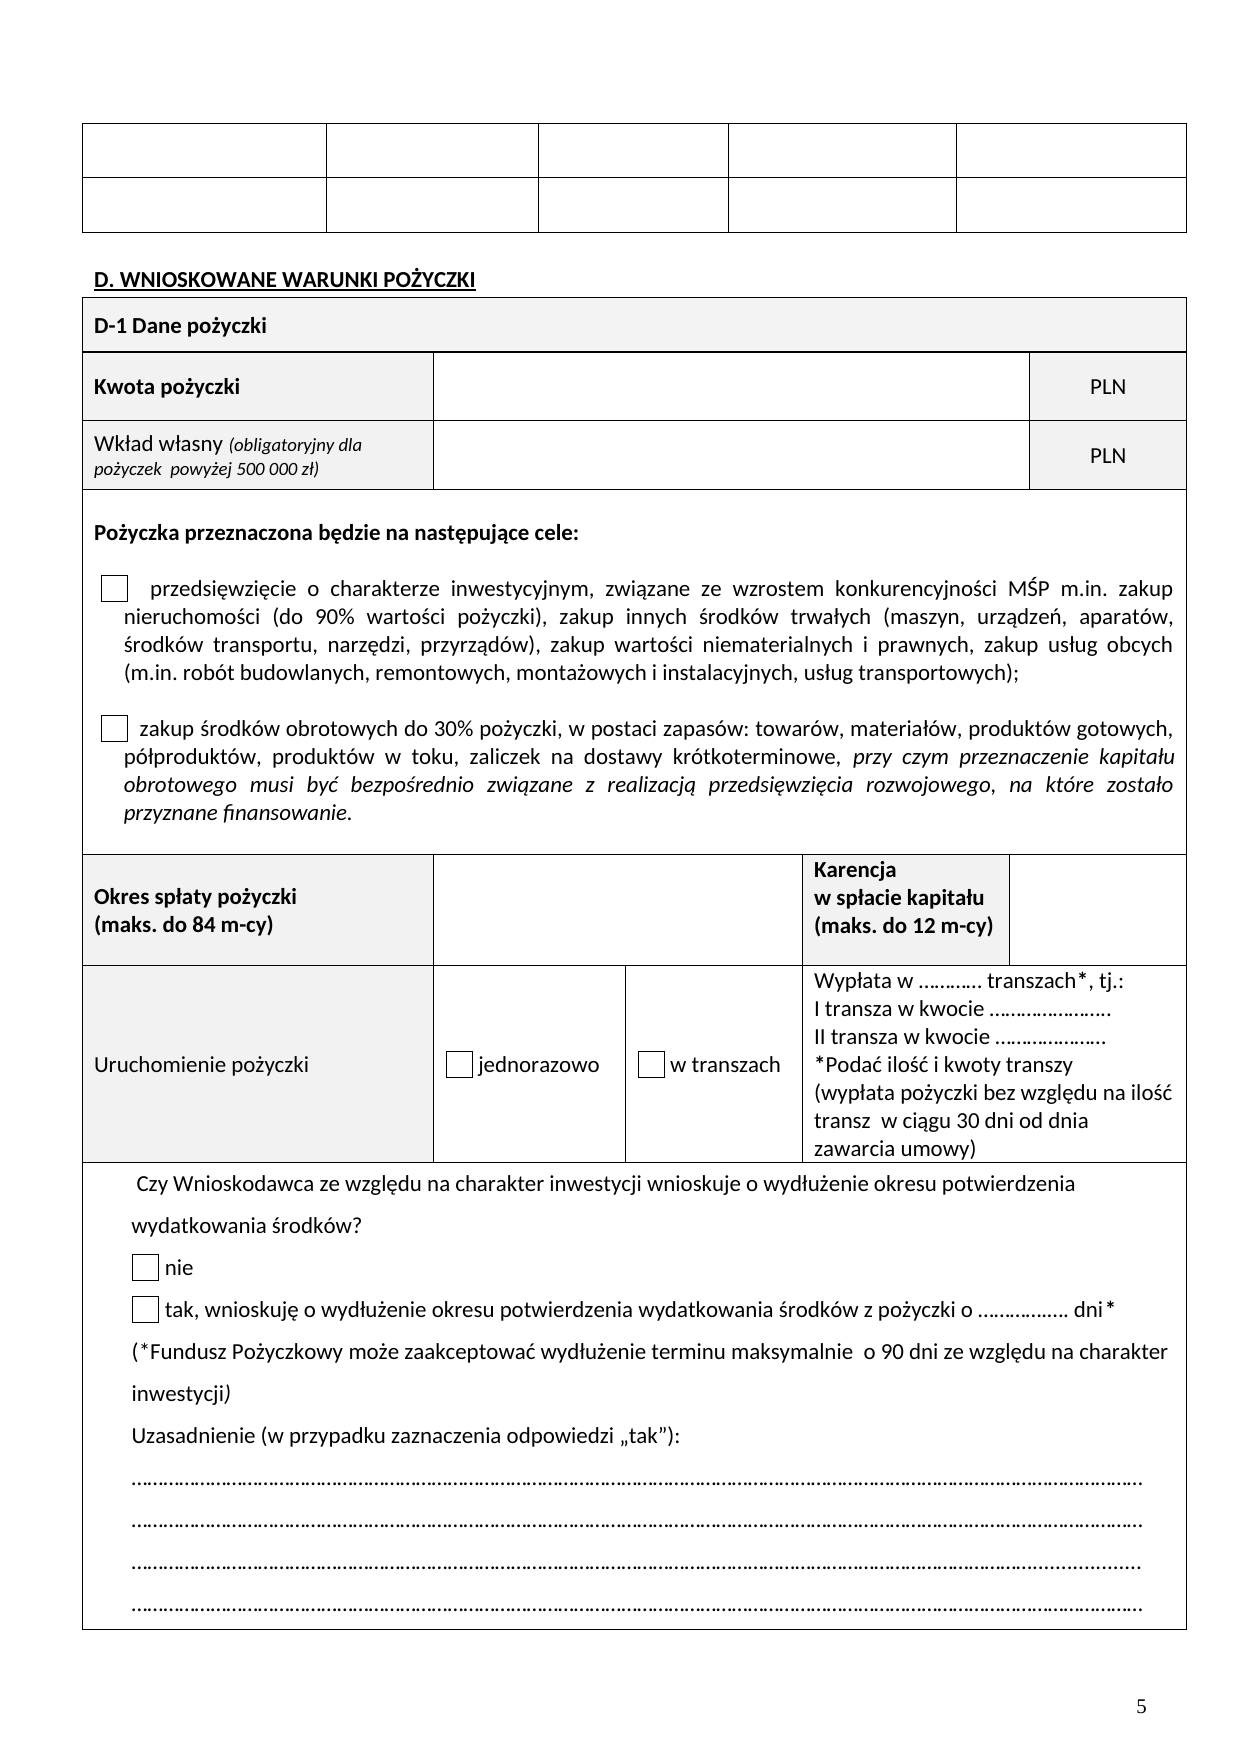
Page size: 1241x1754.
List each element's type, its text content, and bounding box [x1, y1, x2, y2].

table_cell Kwota pożyczki [83, 353, 433, 420]
table_cell [957, 124, 1186, 177]
table_cell [1010, 855, 1186, 965]
table_cell [327, 124, 538, 177]
table_cell PLN [1030, 353, 1186, 420]
table_cell Pożyczka przeznaczona będzie na następujące cele: przedsięwzięcie o charakterze inwestycyjnym, związane ze wzrostem konkurencyjności MŚP m.in. zakup nieruchomości (do 90% wartości pożyczki), zakup innych środków trwałych (maszyn, urządzeń, aparatów, środków transportu, narzędzi, przyrządów), zakup wartości niematerialnych i prawnych, zakup usług obcych (m.in. robót budowlanych, remontowych, montażowych i instalacyjnych, usług transportowych); zakup środków obrotowych do 30% pożyczki, w postaci zapasów: towarów, materiałów, produktów gotowych, półproduktów, produktów w toku, zaliczek na dostawy krótkoterminowe, przy czym przeznaczenie kapitału obrotowego musi być bezpośrednio związane z realizacją przedsięwzięcia rozwojowego, na które zostało przyznane finansowanie. [83, 490, 1186, 854]
table_cell Karencja w spłacie kapitału (maks. do 12 m-cy) [803, 855, 1009, 965]
table_cell PLN [1030, 421, 1186, 489]
table_header D-1 Dane pożyczki [83, 298, 1186, 351]
table_cell [434, 421, 1029, 489]
table_cell Okres spłaty pożyczki (maks. do 84 m-cy) [83, 855, 433, 965]
table_cell w transzach [626, 966, 802, 1162]
table_cell [729, 124, 956, 177]
table_cell [957, 178, 1186, 232]
table_cell Wkład własny (obligatoryjny dla pożyczek powyżej 500 000 zł) [83, 421, 433, 489]
table_cell [729, 178, 956, 232]
table_cell [434, 855, 802, 965]
table_cell [83, 178, 326, 232]
text D. WNIOSKOWANE WARUNKI POŻYCZKI [94, 265, 1146, 293]
table_cell [539, 178, 728, 232]
table_cell [83, 124, 326, 177]
table_cell jednorazowo [434, 966, 625, 1162]
table_cell Wypłata w ………… transzach*, tj.: I transza w kwocie ………………….. II transza w kwocie ………………… *Podać ilość i kwoty transzy (wypłata pożyczki bez względu na ilość transz w ciągu 30 dni od dnia zawarcia umowy) [803, 966, 1186, 1162]
table_cell [327, 178, 538, 232]
table_cell [539, 124, 728, 177]
table_cell Uruchomienie pożyczki [83, 966, 433, 1162]
table_cell [434, 353, 1029, 420]
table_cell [83, 1163, 1186, 1629]
